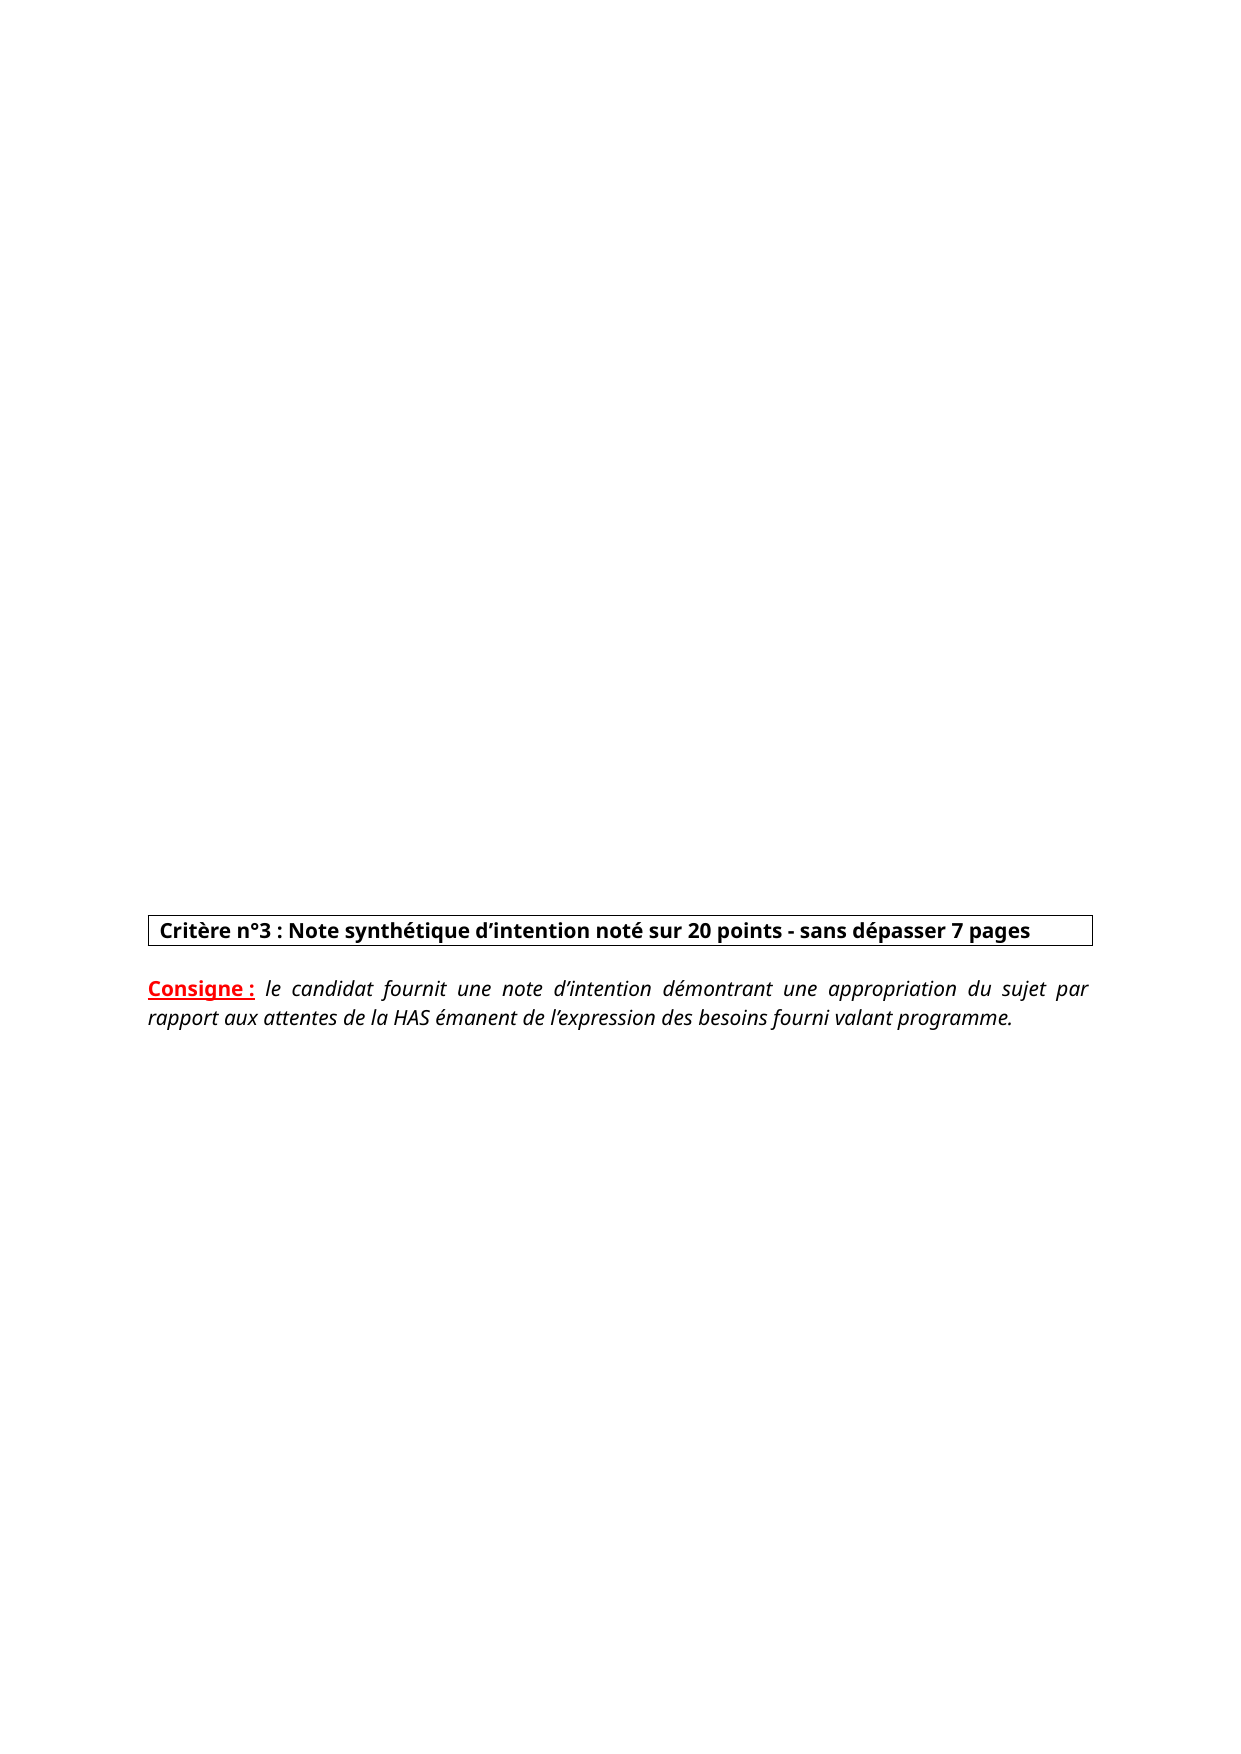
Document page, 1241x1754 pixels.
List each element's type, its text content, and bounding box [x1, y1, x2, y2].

text Consigne : le candidat fournit une note d’intention démontrant une appropriation du sujet par rapport aux attentes de la HAS émanent de l’expression des besoins fourni valant programme. [148, 974, 1093, 1031]
table_header Critère n°3 : Note synthétique d’intention noté sur 20 points - sans dépasser 7 pages [149, 916, 1092, 945]
